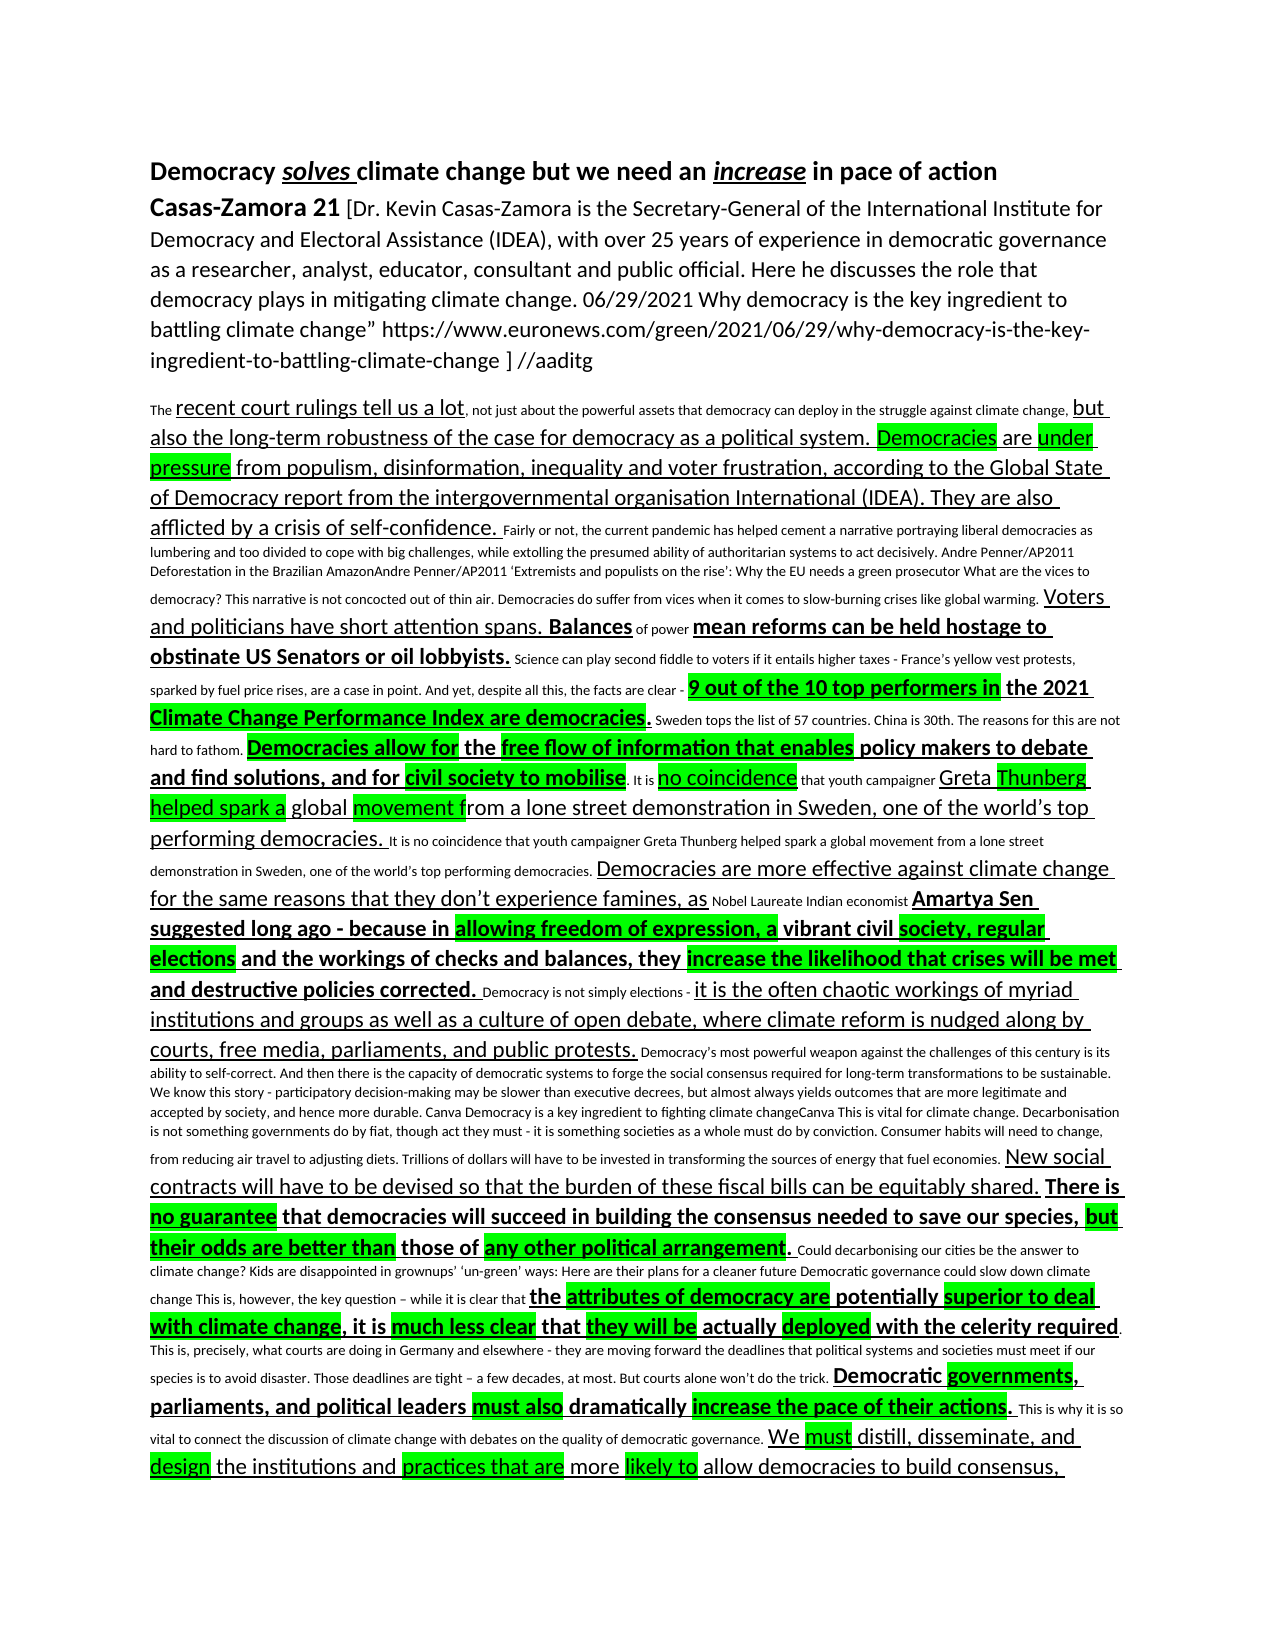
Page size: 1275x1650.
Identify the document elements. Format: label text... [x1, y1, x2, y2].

text Casas-Zamora 21 [Dr. Kevin Casas-Zamora is the Secretary-General of the International Institute for Democracy and Electoral Assistance (IDEA), with over 25 years of experience in democratic governance as a researcher, analyst, educator, consultant and public official. Here he discusses the role that democracy plays in mitigating climate change. 06/29/2021 Why democracy is the key ingredient to battling climate change” https://www.euronews.com/green/2021/06/29/why-democracy-is-the-key-ingredient-to-battling-climate-change ] //aaditg [150, 190, 1125, 374]
text Democracy solves climate change but we need an increase in pace of action [150, 154, 1125, 187]
